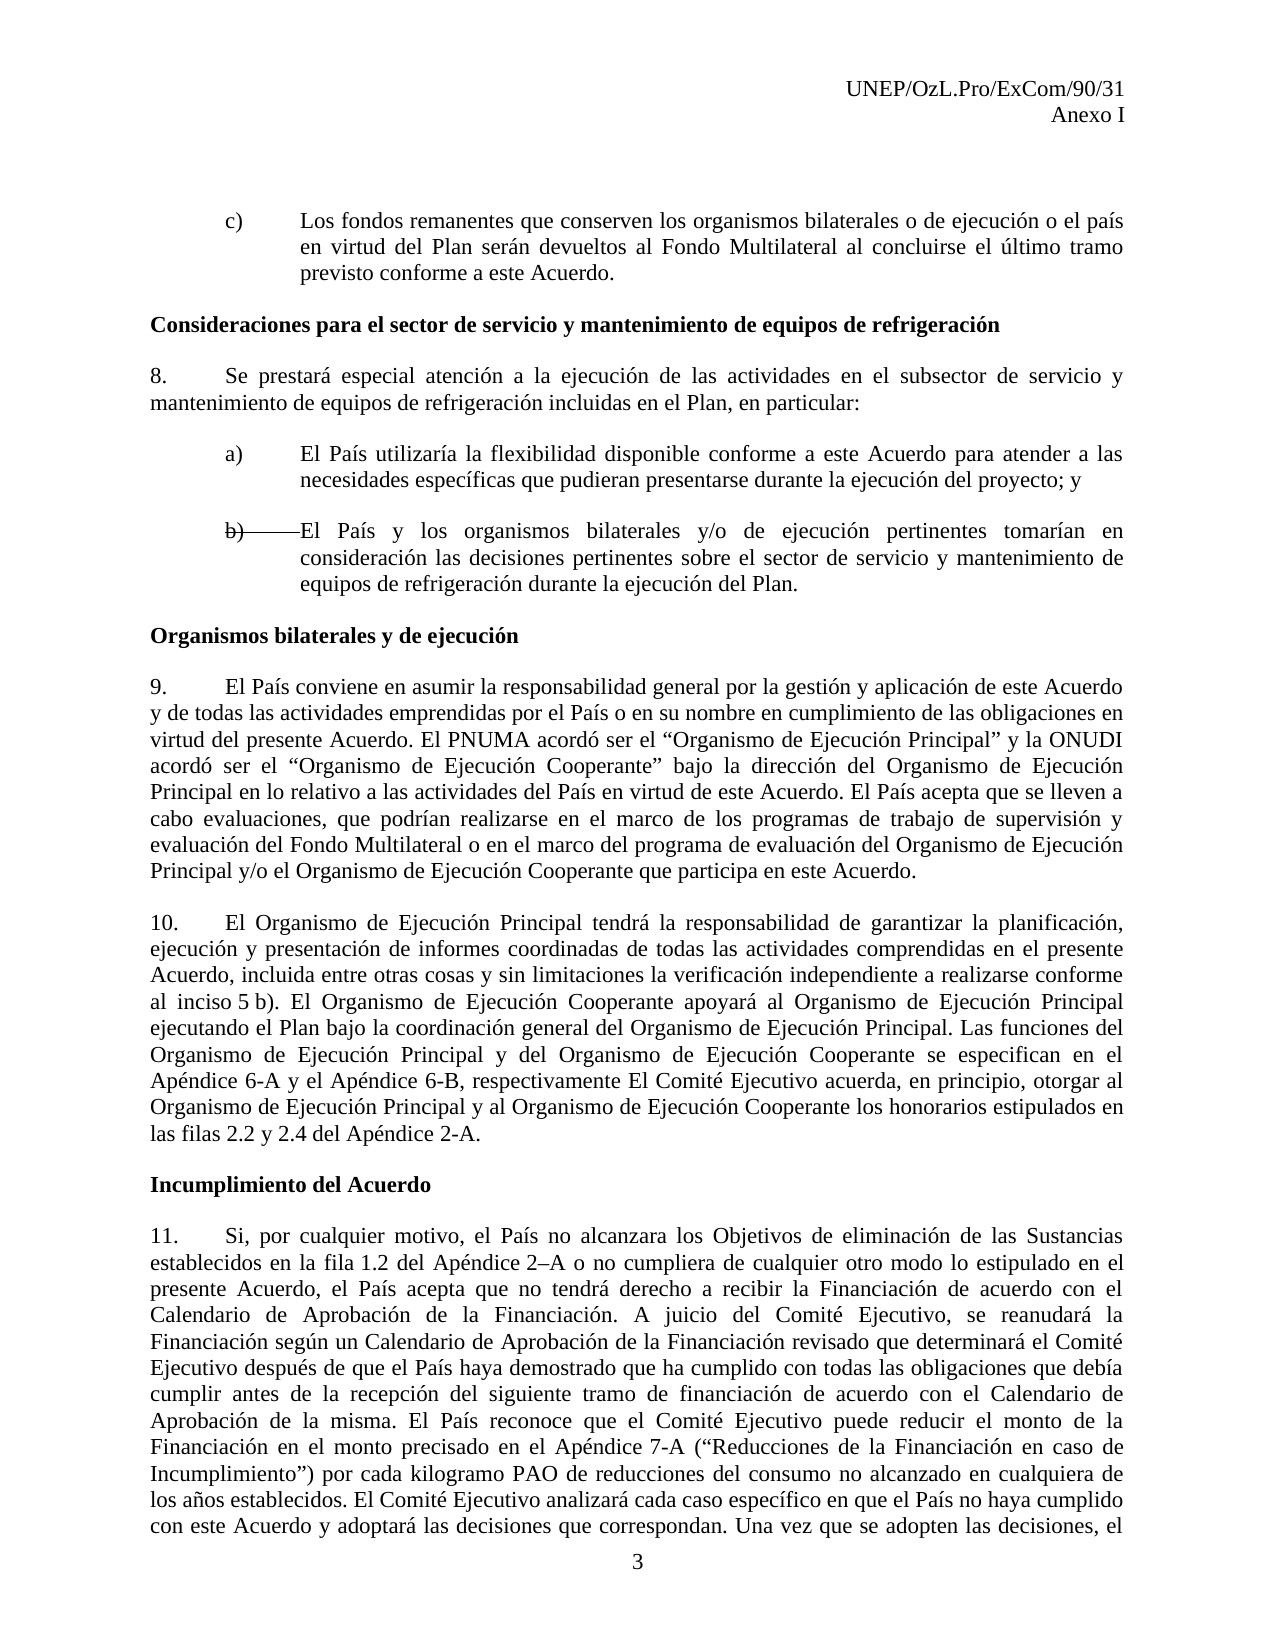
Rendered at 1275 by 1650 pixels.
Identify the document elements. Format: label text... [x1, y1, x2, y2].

subtitle El País conviene en asumir la responsabilidad general por la gestión y aplicación de este Acuerdo y de todas las actividades emprendidas por el País o en su nombre en cumplimiento de las obligaciones en virtud del presente Acuerdo. El PNUMA acordó ser el “Organismo de Ejecución Principal” y la ONUDI acordó ser el “Organismo de Ejecución Cooperante” bajo la dirección del Organismo de Ejecución Principal en lo relativo a las actividades del País en virtud de este Acuerdo. El País acepta que se lleven a cabo evaluaciones, que podrían realizarse en el marco de los programas de trabajo de supervisión y evaluación del Fondo Multilateral o en el marco del programa de evaluación del Organismo de Ejecución Principal y/o el Organismo de Ejecución Cooperante que participa en este Acuerdo. [150, 673, 1125, 884]
list Se prestará especial atención a la ejecución de las actividades en el subsector de servicio y mantenimiento de equipos de refrigeración incluidas en el Plan, en particular: [150, 362, 1125, 415]
subtitle El Organismo de Ejecución Principal tendrá la responsabilidad de garantizar la planificación, ejecución y presentación de informes coordinadas de todas las actividades comprendidas en el presente Acuerdo, incluida entre otras cosas y sin limitaciones la verificación independiente a realizarse conforme al inciso 5 b). El Organismo de Ejecución Cooperante apoyará al Organismo de Ejecución Principal ejecutando el Plan bajo la coordinación general del Organismo de Ejecución Principal. Las funciones del Organismo de Ejecución Principal y del Organismo de Ejecución Cooperante se especifican en el Apéndice 6-A y el Apéndice 6-B, respectivamente El Comité Ejecutivo acuerda, en principio, otorgar al Organismo de Ejecución Principal y al Organismo de Ejecución Cooperante los honorarios estipulados en las filas 2.2 y 2.4 del Apéndice 2-A. [150, 909, 1125, 1146]
text Organismos bilaterales y de ejecución [150, 622, 1125, 648]
text Incumplimiento del Acuerdo [150, 1171, 1125, 1197]
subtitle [150, 1222, 1125, 1539]
list El País y los organismos bilaterales y/o de ejecución pertinentes tomarían en consideración las decisiones pertinentes sobre el sector de servicio y mantenimiento de equipos de refrigeración durante la ejecución del Plan. [225, 518, 1125, 597]
list Los fondos remanentes que conserven los organismos bilaterales o de ejecución o el país en virtud del Plan serán devueltos al Fondo Multilateral al concluirse el último tramo previsto conforme a este Acuerdo. [225, 207, 1125, 286]
list El País utilizaría la flexibilidad disponible conforme a este Acuerdo para atender a las necesidades específicas que pudieran presentarse durante la ejecución del proyecto; y [225, 440, 1125, 493]
text Consideraciones para el sector de servicio y mantenimiento de equipos de refrigeración [150, 311, 1125, 337]
